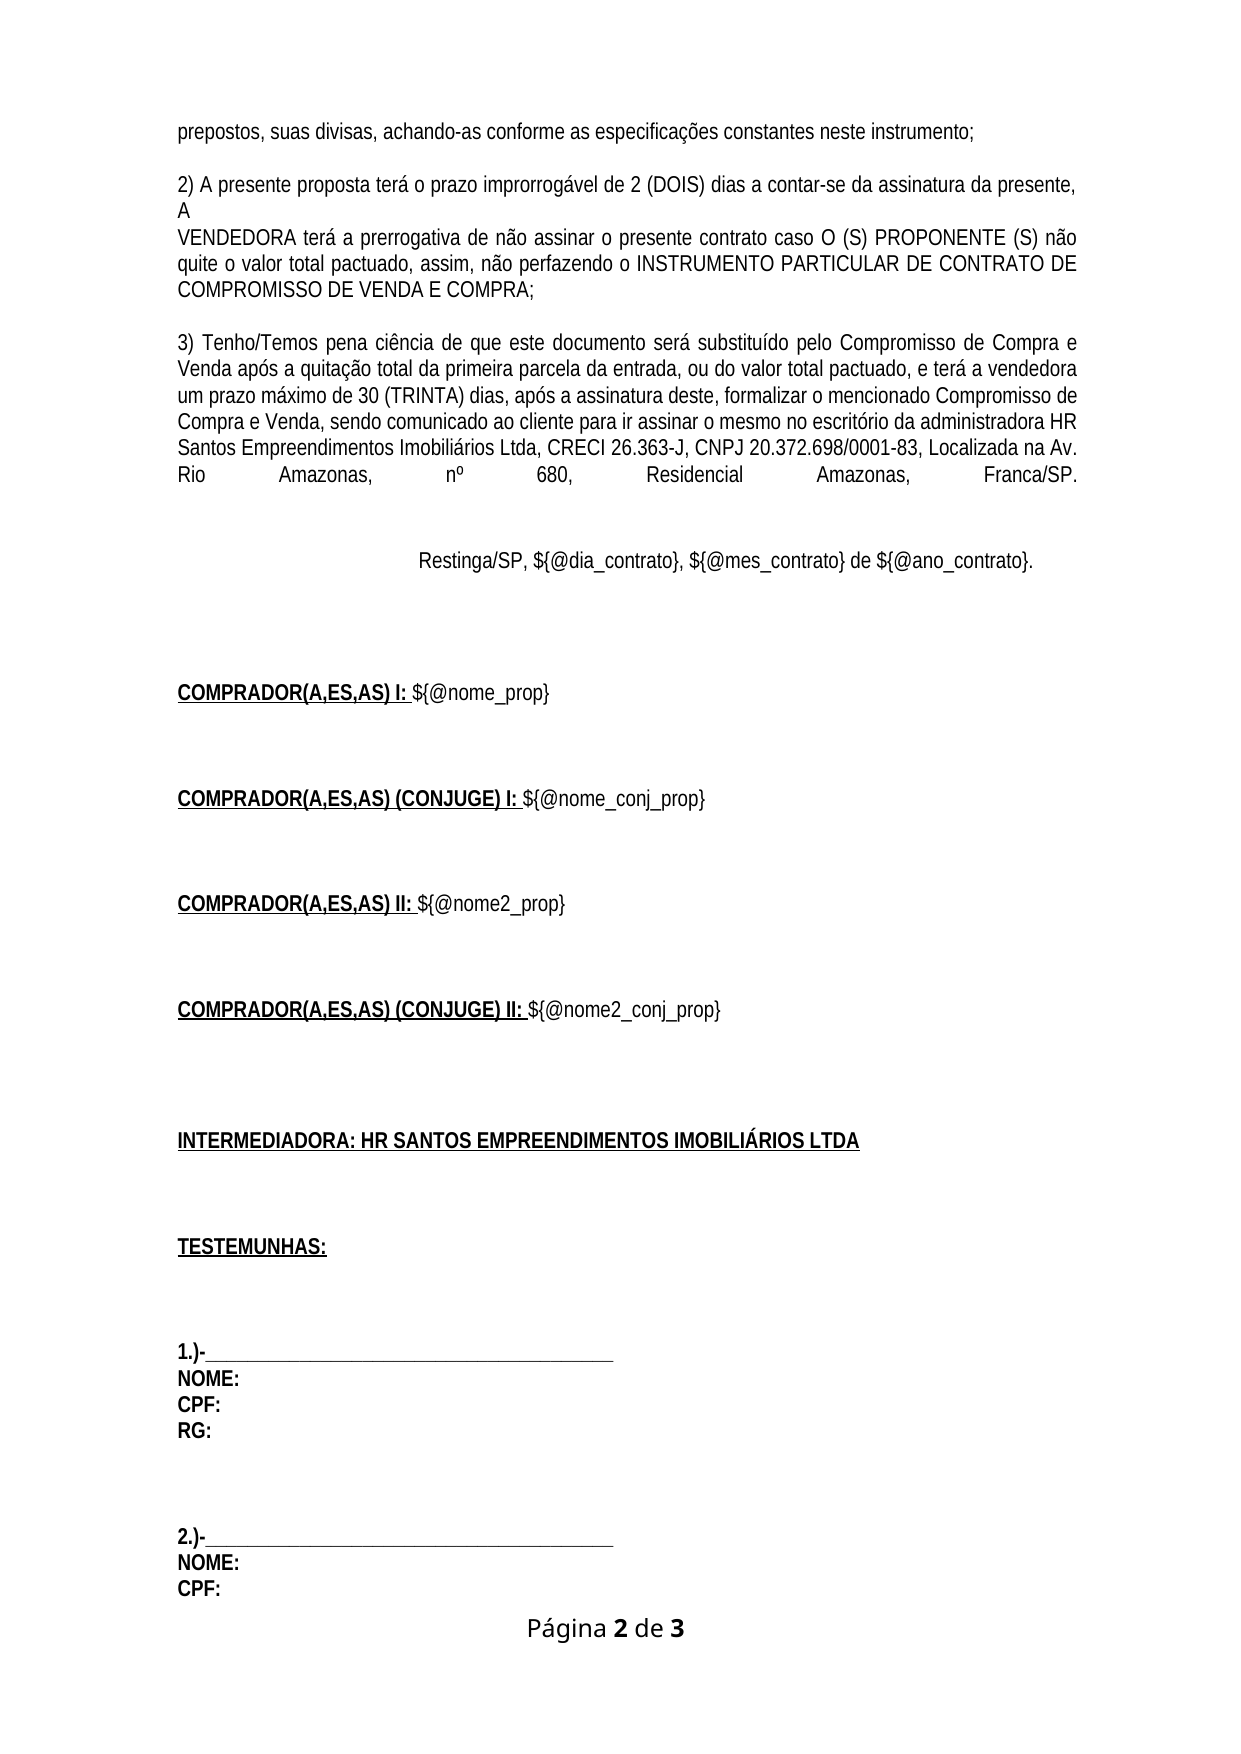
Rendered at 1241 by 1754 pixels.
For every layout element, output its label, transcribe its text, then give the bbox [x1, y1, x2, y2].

text NOME: [177, 1364, 1106, 1391]
text COMPRADOR(A,ES,AS) I: ${@nome_prop} [177, 679, 1033, 706]
text 2.)-_______________________________________ [177, 1523, 1106, 1549]
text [177, 118, 1078, 144]
text TESTEMUNHAS: [177, 1233, 1033, 1259]
text RG: [177, 1417, 1106, 1443]
text COMPRADOR(A,ES,AS) (CONJUGE) I: ${@nome_conj_prop} [177, 785, 1033, 811]
text CPF: [177, 1391, 1106, 1417]
text COMPRADOR(A,ES,AS) (CONJUGE) II: ${@nome2_conj_prop} [177, 996, 1033, 1022]
text 1.)-_______________________________________ [177, 1338, 1106, 1364]
text Restinga/SP, ${@dia_contrato}, ${@mes_contrato} de ${@ano_contrato}. [177, 547, 1033, 574]
text 3) Tenho/Temos pena ciência de que este documento será substituído pelo Compromisso de Compra e Venda após a quitação total da primeira parcela da entrada, ou do valor total pactuado, e terá a vendedora um prazo máximo de 30 (TRINTA) dias, após a assinatura deste, formalizar o mencionado Compromisso de Compra e Venda, sendo comunicado ao cliente para ir assinar o mesmo no escritório da administradora HR Santos Empreendimentos Imobiliários Ltda, CRECI 26.363-J, CNPJ 20.372.698/0001-83, Localizada na Av. Rio Amazonas, nº 680, Residencial Amazonas, Franca/SP. [177, 329, 1078, 521]
text COMPRADOR(A,ES,AS) II: ${@nome2_prop} [177, 890, 1033, 916]
text NOME: [177, 1549, 1106, 1575]
text CPF: [177, 1575, 1106, 1602]
text VENDEDORA terá a prerrogativa de não assinar o presente contrato caso O (S) PROPONENTE (S) não quite o valor total pactuado, assim, não perfazendo o INSTRUMENTO PARTICULAR DE CONTRATO DE COMPROMISSO DE VENDA E COMPRA; [177, 223, 1078, 303]
text INTERMEDIADORA: HR SANTOS EMPREENDIMENTOS IMOBILIÁRIOS LTDA [177, 1127, 1033, 1154]
text 2) A presente proposta terá o prazo improrrogável de 2 (DOIS) dias a contar-se da assinatura da presente, A [177, 171, 1078, 223]
